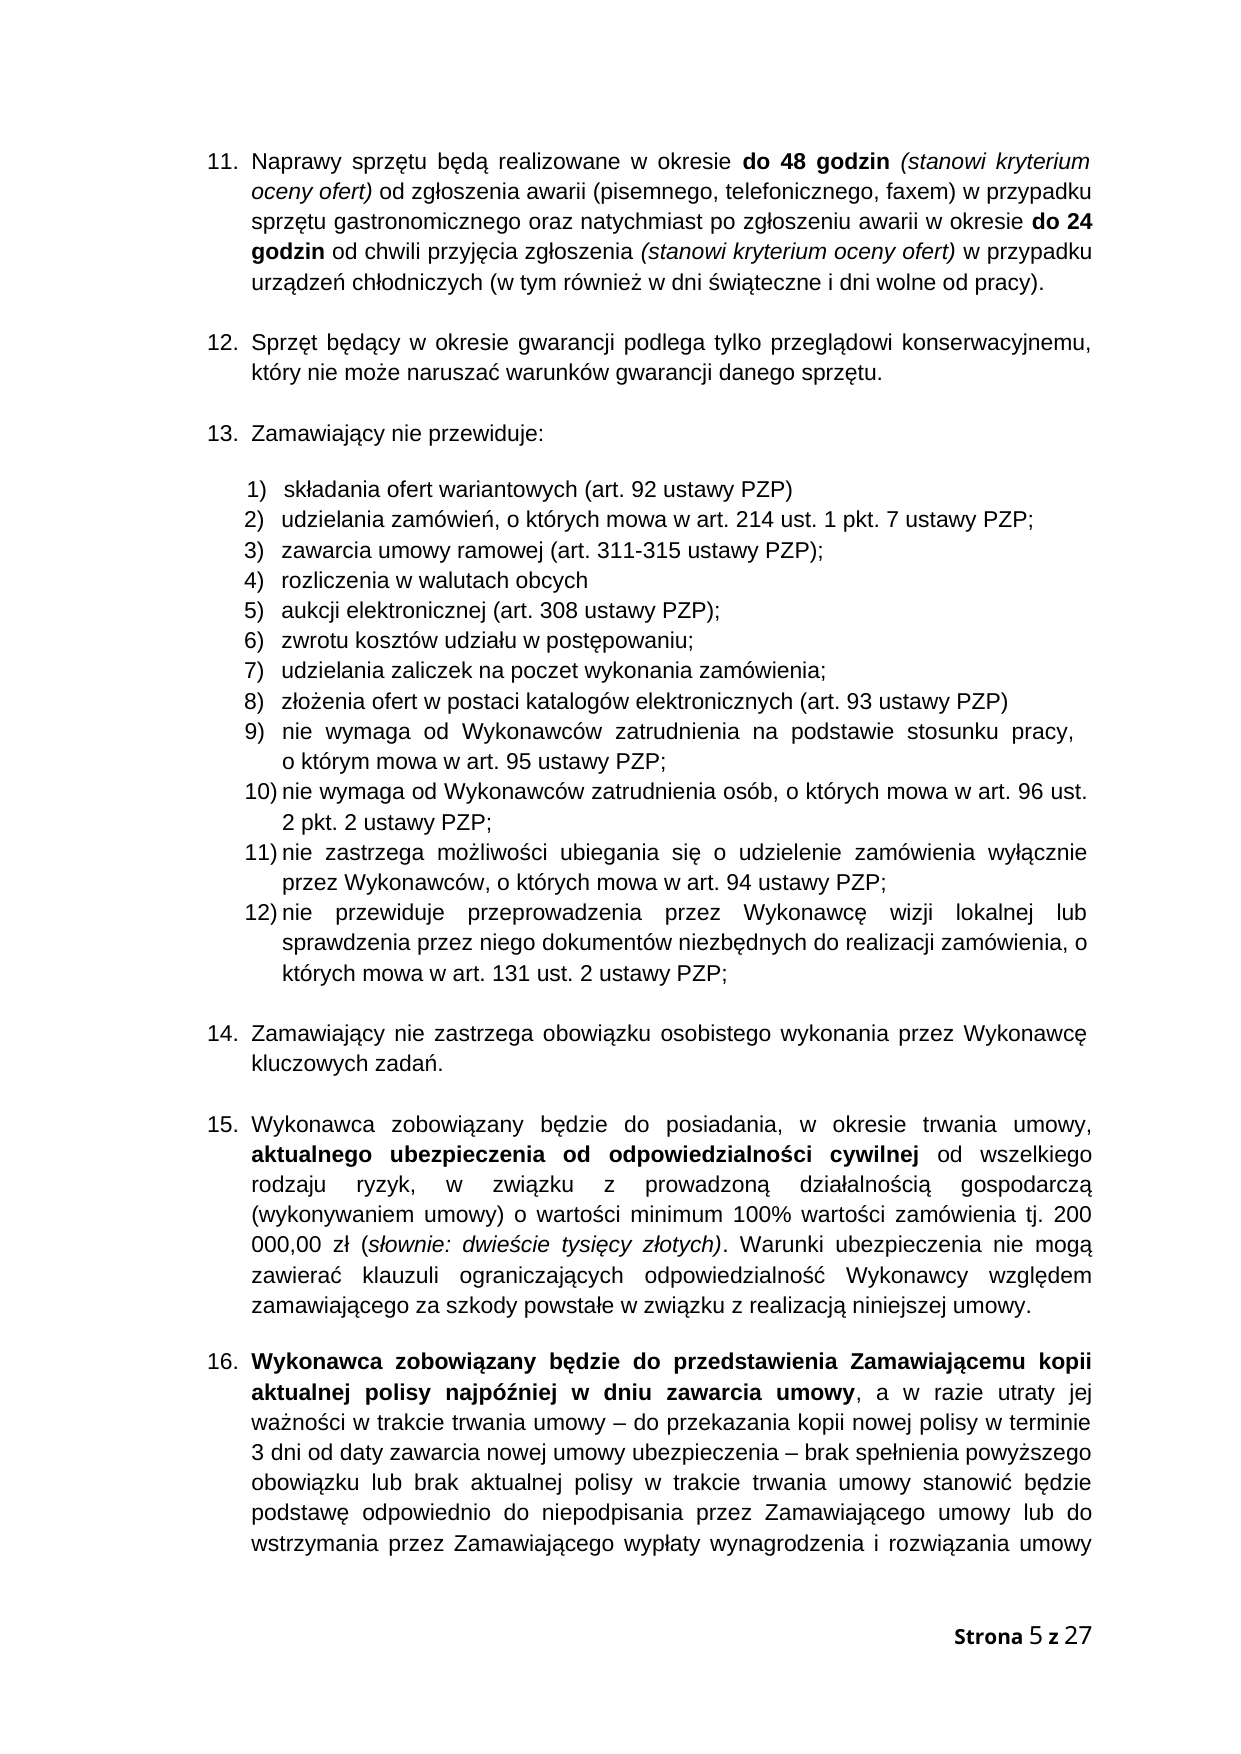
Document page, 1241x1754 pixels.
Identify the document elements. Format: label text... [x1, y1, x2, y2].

list nie zastrzega możliwości ubiegania się o udzielenie zamówienia wyłącznie przez Wykonawców, o których mowa w art. 94 ustawy PZP; [244, 839, 1088, 895]
list zawarcia umowy ramowej (art. 311-315 ustawy PZP); [244, 537, 1088, 563]
list Zamawiający nie przewiduje: [207, 419, 1092, 446]
list Sprzęt będący w okresie gwarancji podlega tylko przeglądowi konserwacyjnemu, który nie może naruszać warunków gwarancji danego sprzętu. [207, 329, 1092, 386]
list składania ofert wariantowych (art. 92 ustawy PZP) [246, 476, 1088, 502]
list zwrotu kosztów udziału w postępowaniu; [244, 627, 1088, 653]
list Wykonawca zobowiązany będzie do posiadania, w okresie trwania umowy, aktualnego ubezpieczenia od odpowiedzialności cywilnej od wszelkiego rodzaju ryzyk, w związku z prowadzoną działalnością gospodarczą (wykonywaniem umowy) o wartości minimum 100% wartości zamówienia tj. 200 000,00 zł (słownie: dwieście tysięcy złotych). Warunki ubezpieczenia nie mogą zawierać klauzuli ograniczających odpowiedzialność Wykonawcy względem zamawiającego za szkody powstałe w związku z realizacją niniejszej umowy. [207, 1111, 1092, 1318]
list Zamawiający nie zastrzega obowiązku osobistego wykonania przez Wykonawcę kluczowych zadań. [207, 1020, 1088, 1076]
list aukcji elektronicznej (art. 308 ustawy PZP); [244, 597, 1088, 623]
list nie wymaga od Wykonawców zatrudnienia osób, o których mowa w art. 96 ust. 2 pkt. 2 ustawy PZP; [244, 778, 1088, 835]
list Naprawy sprzętu będą realizowane w okresie do 48 godzin (stanowi kryterium oceny ofert) od zgłoszenia awarii (pisemnego, telefonicznego, faxem) w przypadku sprzętu gastronomicznego oraz natychmiast po zgłoszeniu awarii w okresie do 24 godzin od chwili przyjęcia zgłoszenia (stanowi kryterium oceny ofert) w przypadku urządzeń chłodniczych (w tym również w dni świąteczne i dni wolne od pracy). [207, 148, 1092, 295]
list udzielania zamówień, o których mowa w art. 214 ust. 1 pkt. 7 ustawy PZP; [244, 506, 1088, 533]
list nie przewiduje przeprowadzenia przez Wykonawcę wizji lokalnej lub sprawdzenia przez niego dokumentów niezbędnych do realizacji zamówienia, o których mowa w art. 131 ust. 2 ustawy PZP; [244, 899, 1088, 986]
list udzielania zaliczek na poczet wykonania zamówienia; [244, 657, 1088, 684]
list nie wymaga od Wykonawców zatrudnienia na podstawie stosunku pracy, o którym mowa w art. 95 ustawy PZP; [244, 718, 1088, 774]
list rozliczenia w walutach obcych [244, 567, 1088, 593]
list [207, 1348, 1092, 1556]
list złożenia ofert w postaci katalogów elektronicznych (art. 93 ustawy PZP) [244, 688, 1088, 714]
